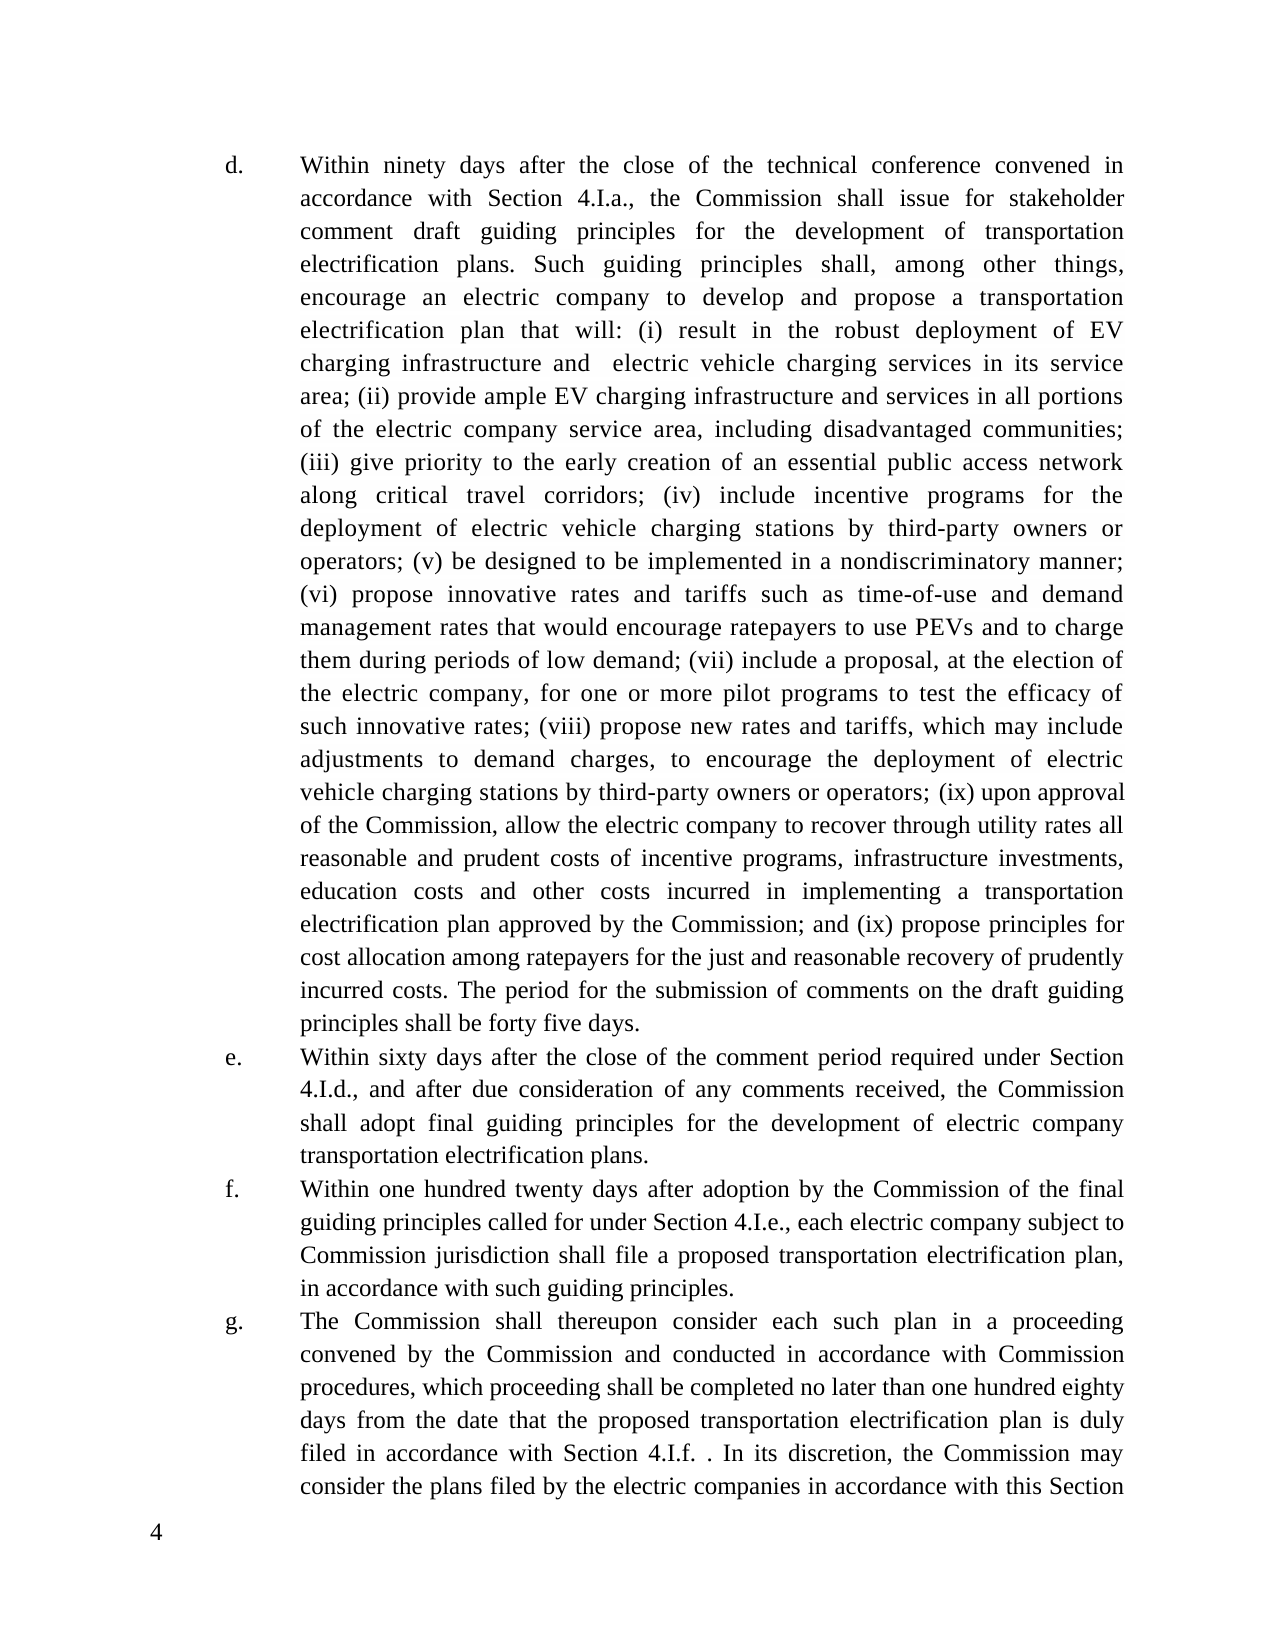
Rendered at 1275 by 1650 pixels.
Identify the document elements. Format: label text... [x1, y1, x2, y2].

list Within ninety days after the close of the technical conference convened in accordance with Section 4.I.a., the Commission shall issue for stakeholder comment draft guiding principles for the development of transportation electrification plans. Such guiding principles shall, among other things, encourage an electric company to develop and propose a transportation electrification plan that will: (i) result in the robust deployment of EV charging infrastructure and electric vehicle charging services in its service area; (ii) provide ample EV charging infrastructure and services in all portions of the electric company service area, including disadvantaged communities; (iii) give priority to the early creation of an essential public access network along critical travel corridors; (iv) include incentive programs for the deployment of electric vehicle charging stations by third-party owners or operators; (v) be designed to be implemented in a nondiscriminatory manner; (vi) propose innovative rates and tariffs such as time-of-use and demand management rates that would encourage ratepayers to use PEVs and to charge them during periods of low demand; (vii) include a proposal, at the election of the electric company, for one or more pilot programs to test the efficacy of such innovative rates; (viii) propose new rates and tariffs, which may include adjustments to demand charges, to encourage the deployment of electric vehicle charging stations by third-party owners or operators; (ix) upon approval of the Commission, allow the electric company to recover through utility rates all reasonable and prudent costs of incentive programs, infrastructure investments, education costs and other costs incurred in implementing a transportation electrification plan approved by the Commission; and (ix) propose principles for cost allocation among ratepayers for the just and reasonable recovery of prudently incurred costs. The period for the submission of comments on the draft guiding principles shall be forty five days. [225, 150, 1125, 1037]
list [225, 1306, 1125, 1499]
list Within sixty days after the close of the comment period required under Section 4.I.d., and after due consideration of any comments received, the Commission shall adopt final guiding principles for the development of electric company transportation electrification plans. [225, 1042, 1125, 1169]
list Within one hundred twenty days after adoption by the Commission of the final guiding principles called for under Section 4.I.e., each electric company subject to Commission jurisdiction shall file a proposed transportation electrification plan, in accordance with such guiding principles. [225, 1174, 1125, 1301]
